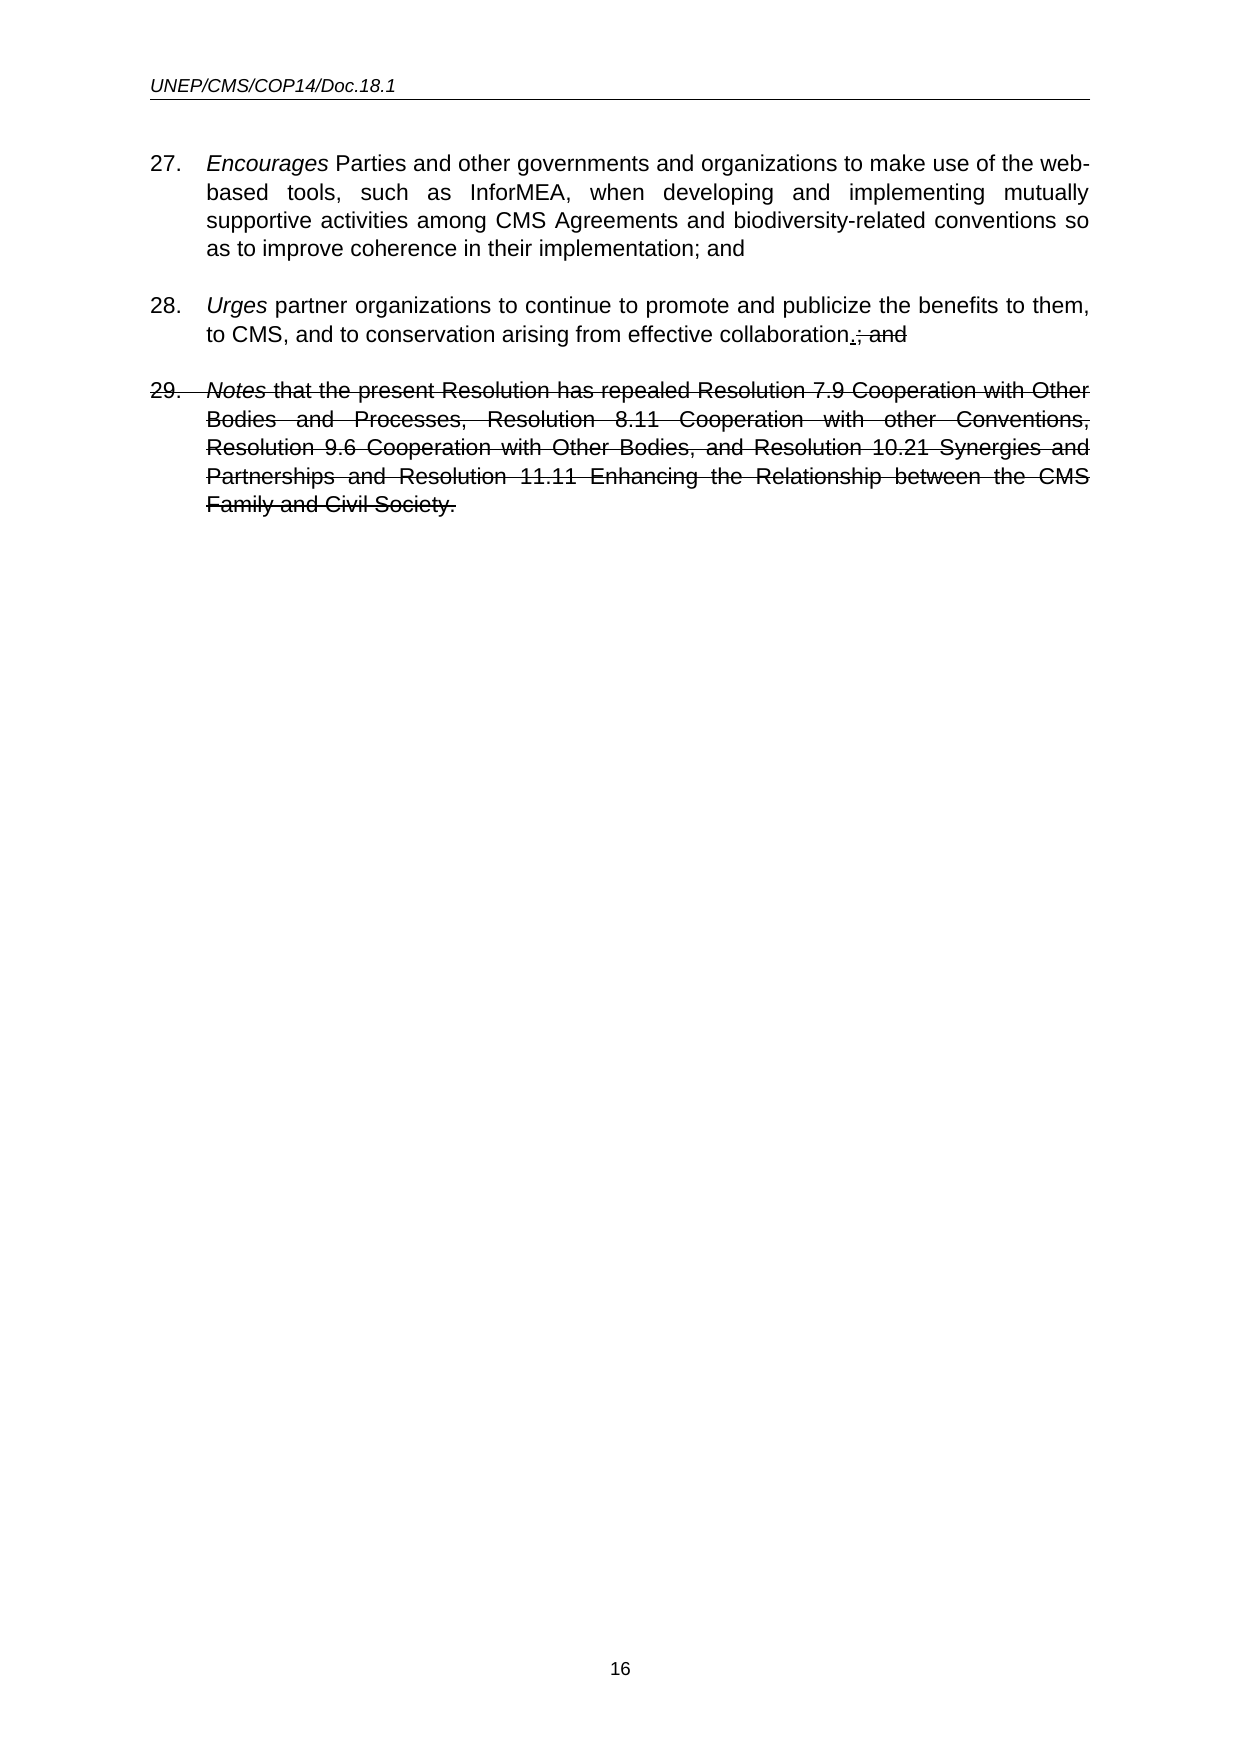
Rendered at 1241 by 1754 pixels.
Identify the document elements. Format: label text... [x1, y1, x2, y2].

list Urges partner organizations to continue to promote and publicize the benefits to them, to CMS, and to conservation arising from effective collaboration.; and [150, 292, 1090, 347]
list Notes that the present Resolution has repealed Resolution 7.9 Cooperation with Other Bodies and Processes, Resolution 8.11 Cooperation with other Conventions, Resolution 9.6 Cooperation with Other Bodies, and Resolution 10.21 Synergies and Partnerships and Resolution 11.11 Enhancing the Relationship between the CMS Family and Civil Society. [150, 393, 1090, 518]
list Encourages Parties and other governments and organizations to make use of the web-based tools, such as InforMEA, when developing and implementing mutually supportive activities among CMS Agreements and biodiversity-related conventions so as to improve coherence in their implementation; and [150, 150, 1090, 262]
